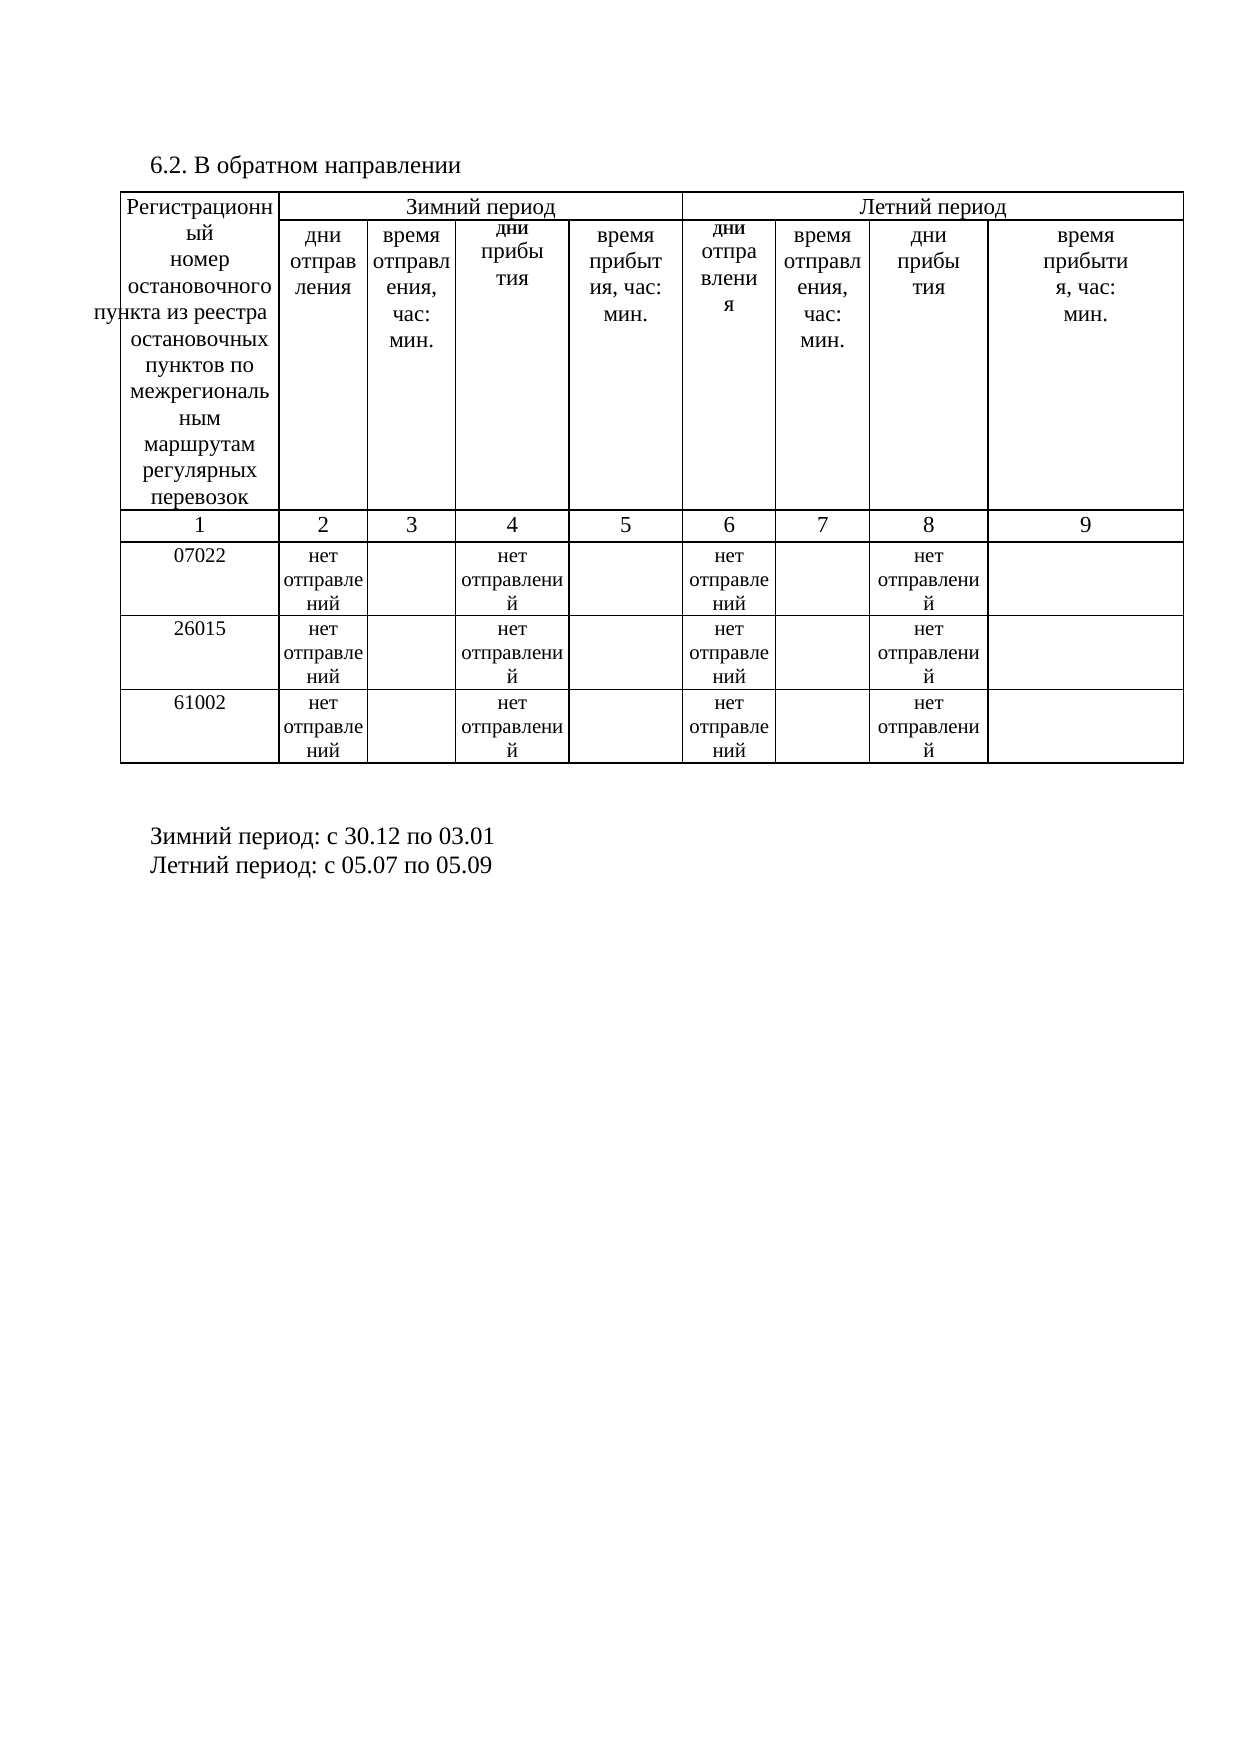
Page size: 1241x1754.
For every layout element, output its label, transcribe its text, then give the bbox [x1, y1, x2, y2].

table_cell 1 [121, 511, 278, 541]
table_cell [776, 616, 869, 688]
table_cell ДНИ прибы тия [456, 221, 568, 509]
table_cell время отправл ения, час: мин. [368, 221, 455, 509]
table_cell нет отправлений [683, 616, 775, 688]
table_cell время прибыти я, час: мин. [989, 221, 1183, 509]
table_cell 9 [989, 511, 1183, 541]
table_cell нет отправлений [456, 543, 568, 615]
table_cell [368, 616, 455, 688]
table_cell нет отправлений [280, 690, 367, 762]
table_cell 8 [870, 511, 987, 541]
table_cell [776, 543, 869, 615]
table_cell 3 [368, 511, 455, 541]
table_header Летний период [683, 193, 1183, 219]
table_cell 5 [570, 511, 682, 541]
table_cell ДНИ отпра влени я [683, 221, 775, 509]
table_cell 07022 [121, 543, 278, 615]
table_cell нет отправлений [456, 616, 568, 688]
table_cell дни прибы тия [870, 221, 987, 509]
table_cell [570, 690, 682, 762]
text Зимний период: с 30.12 по 03.01 [150, 821, 1090, 850]
table_cell 26015 [121, 616, 278, 688]
table_cell 6 [683, 511, 775, 541]
table_header Зимний период [280, 193, 682, 219]
table_cell нет отправлений [870, 690, 987, 762]
table_cell время отправл ения, час: мин. [776, 221, 869, 509]
table_cell 2 [280, 511, 367, 541]
table_cell [776, 690, 869, 762]
table_cell [368, 543, 455, 615]
table_cell нет отправлений [280, 616, 367, 688]
table_cell время прибыт ия, час: мин. [570, 221, 682, 509]
table_cell 7 [776, 511, 869, 541]
table_cell дни отправ ления [280, 221, 367, 509]
table_cell [570, 616, 682, 688]
table_header Регистрационный номер остановочного пункта из реестра остановочных пунктов по межрегиональным маршрутам регулярных перевозок [121, 193, 278, 509]
table_cell [368, 690, 455, 762]
table_cell нет отправлений [683, 543, 775, 615]
table_cell [989, 616, 1183, 688]
table_cell [570, 543, 682, 615]
text Летний период: с 05.07 по 05.09 [150, 850, 1090, 879]
text 6.2. В обратном направлении [150, 150, 1090, 179]
table_cell нет отправлений [456, 690, 568, 762]
table_cell нет отправлений [870, 543, 987, 615]
table_cell [989, 543, 1183, 615]
table_cell нет отправлений [280, 543, 367, 615]
table_cell 61002 [121, 690, 278, 762]
table_cell [989, 690, 1183, 762]
table_cell нет отправлений [870, 616, 987, 688]
table_cell 4 [456, 511, 568, 541]
table_cell нет отправлений [683, 690, 775, 762]
